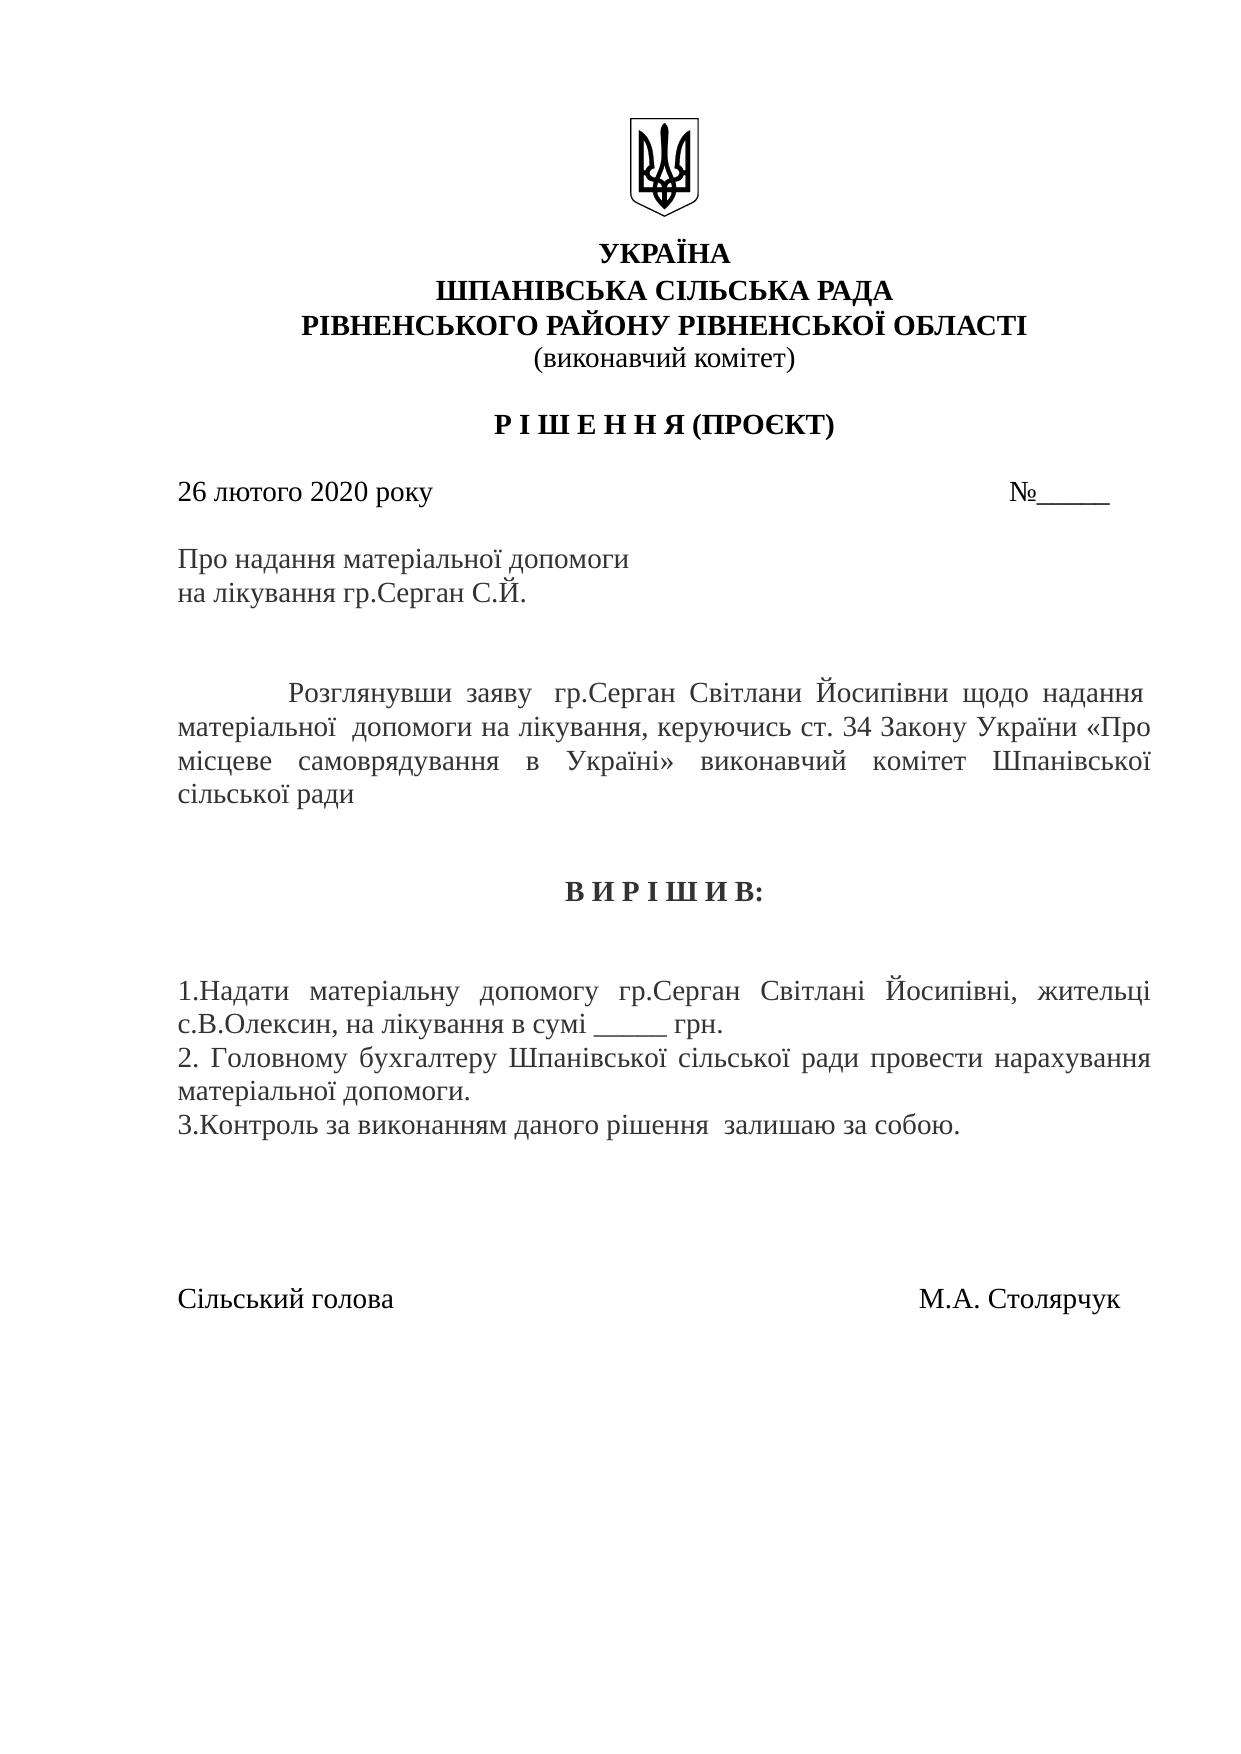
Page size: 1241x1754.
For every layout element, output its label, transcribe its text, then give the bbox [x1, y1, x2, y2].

text (виконавчий комітет) [177, 340, 1152, 374]
text РІВНЕНСЬКОГО РАЙОНУ РІВНЕНСЬКОЇ ОБЛАСТІ [177, 317, 1152, 340]
text Розглянувши заяву гр.Серган Світлани Йосипівни щодо надання матеріальної допомоги на лікування, керуючись ст. 34 Закону України «Про місцеве самоврядування в Україні» виконавчий комітет Шпанівської сільської ради [177, 676, 1152, 810]
text 1.Надати матеріальну допомогу гр.Серган Світлані Йосипівні, жительці с.В.Олексин, на лікування в сумі _____ грн. [177, 973, 1152, 1040]
text 26 лютого 2020 року №_____ [177, 474, 1152, 508]
text В И Р І Ш И В: [177, 874, 1152, 908]
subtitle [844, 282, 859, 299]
text Сільський голова М.А. Столярчук [177, 1281, 1152, 1315]
text Р І Ш Е Н Н Я (ПРОЄКТ) [177, 407, 1152, 441]
text Про надання матеріальної допомоги [177, 541, 1152, 575]
text 2. Головному бухгалтеру Шпанівської сільської ради провести нарахування матеріальної допомоги. [177, 1040, 1152, 1107]
subtitle ШПАНІВСЬКА сільська рада [871, 282, 1152, 305]
text Україна [177, 236, 1152, 269]
text 3.Контроль за виконанням даного рішення залишаю за собою. [177, 1107, 1152, 1141]
text на лікування гр.Серган С.Й. [177, 575, 1152, 608]
subtitle ШПАНІВСЬКА сільська рада [177, 282, 853, 305]
